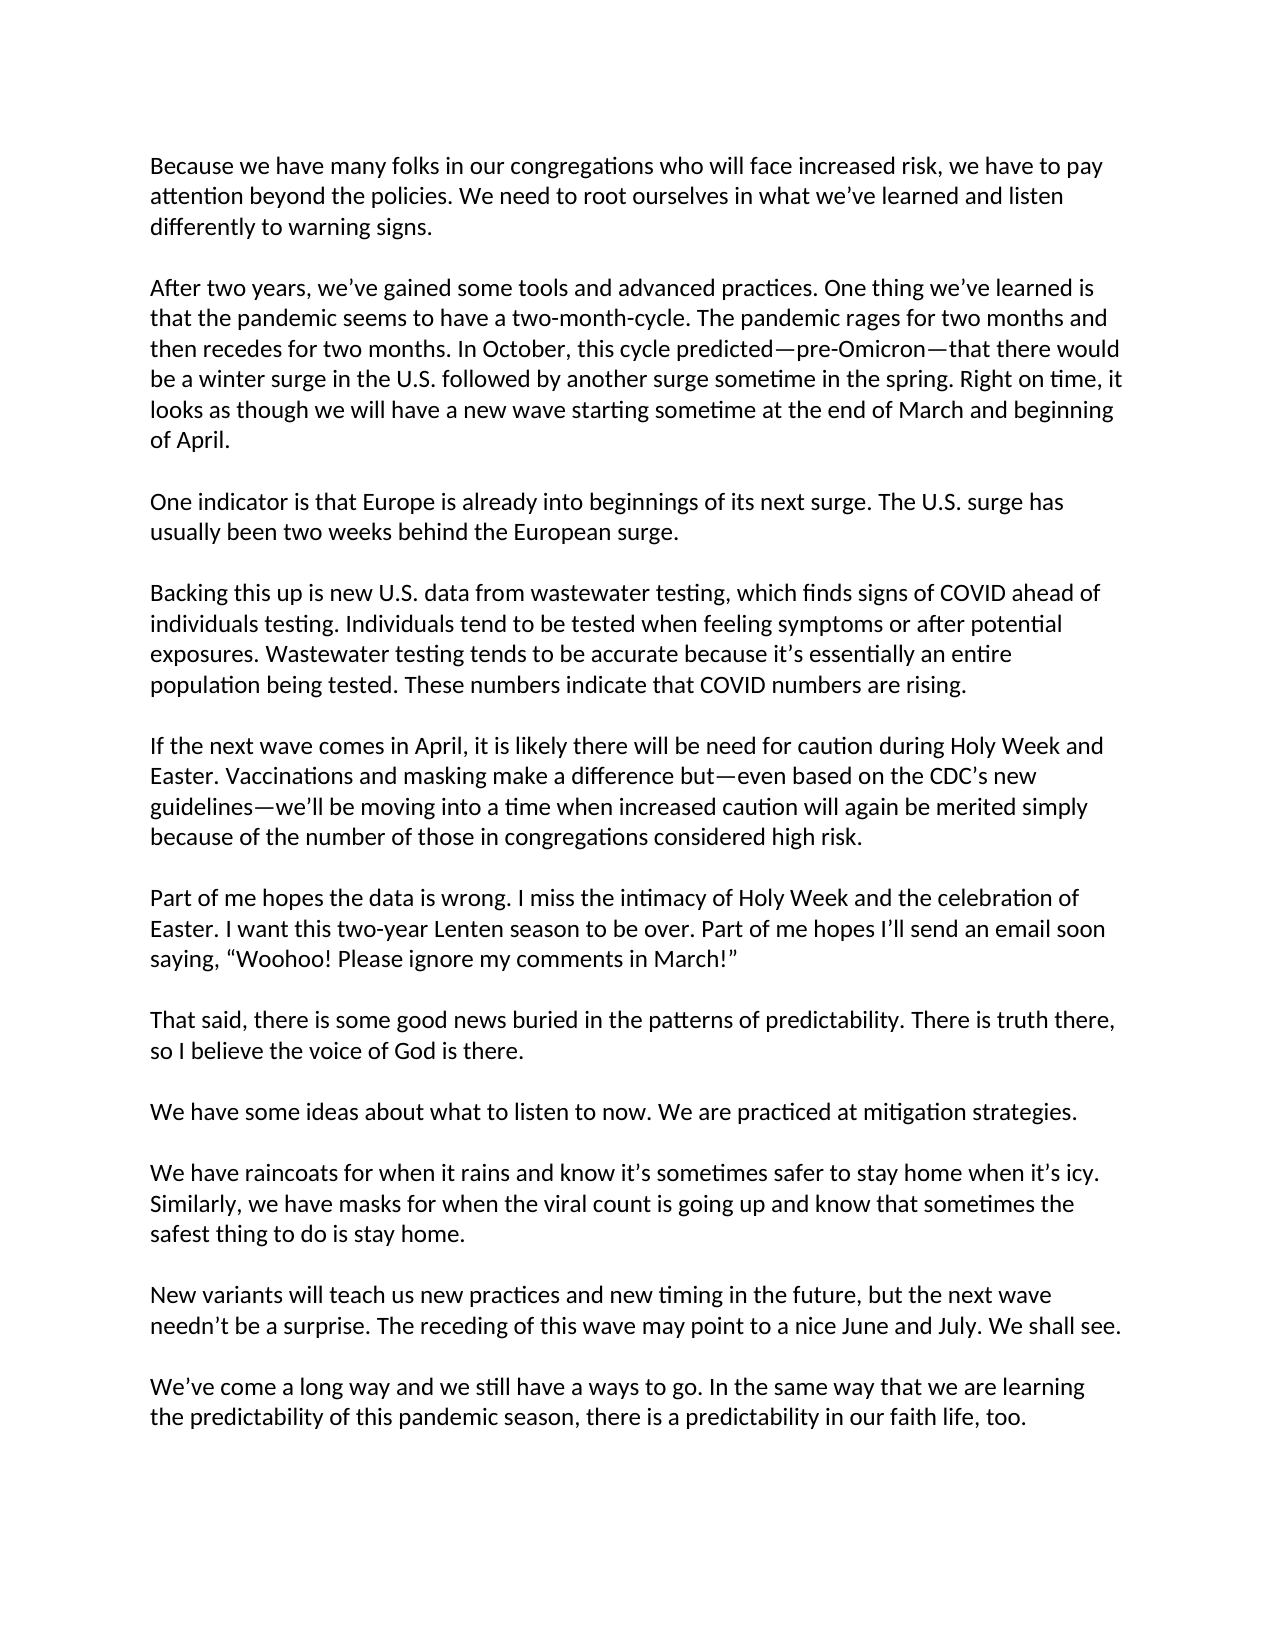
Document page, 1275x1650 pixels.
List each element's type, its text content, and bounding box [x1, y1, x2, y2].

text New variants will teach us new practices and new timing in the future, but the next wave needn’t be a surprise. The receding of this wave may point to a nice June and July. We shall see. [150, 1279, 1125, 1340]
text We have raincoats for when it rains and know it’s sometimes safer to stay home when it’s icy. Similarly, we have masks for when the viral count is going up and know that sometimes the safest thing to do is stay home. [150, 1157, 1125, 1249]
text We have some ideas about what to listen to now. We are practiced at mitigation strategies. [150, 1096, 1125, 1127]
text If the next wave comes in April, it is likely there will be need for caution during Holy Week and Easter. Vaccinations and masking make a difference but—even based on the CDC’s new guidelines—we’ll be moving into a time when increased caution will again be merited simply because of the number of those in congregations considered high risk. [150, 730, 1125, 852]
text That said, there is some good news buried in the patterns of predictability. There is truth there, so I believe the voice of God is there. [150, 1004, 1125, 1066]
text After two years, we’ve gained some tools and advanced practices. One thing we’ve learned is that the pandemic seems to have a two-month-cycle. The pandemic rages for two months and then recedes for two months. In October, this cycle predicted—pre-Omicron—that there would be a winter surge in the U.S. followed by another surge sometime in the spring. Right on time, it looks as though we will have a new wave starting sometime at the end of March and beginning of April. [150, 272, 1125, 455]
text We’ve come a long way and we still have a ways to go. In the same way that we are learning the predictability of this pandemic season, there is a predictability in our faith life, too. [150, 1371, 1125, 1432]
text Because we have many folks in our congregations who will face increased risk, we have to pay attention beyond the policies. We need to root ourselves in what we’ve learned and listen differently to warning signs. [150, 150, 1125, 242]
text Backing this up is new U.S. data from wastewater testing, which finds signs of COVID ahead of individuals testing. Individuals tend to be tested when feeling symptoms or after potential exposures. Wastewater testing tends to be accurate because it’s essentially an entire population being tested. These numbers indicate that COVID numbers are rising. [150, 577, 1125, 699]
text One indicator is that Europe is already into beginnings of its next surge. The U.S. surge has usually been two weeks behind the European surge. [150, 486, 1125, 547]
text Part of me hopes the data is wrong. I miss the intimacy of Holy Week and the celebration of Easter. I want this two-year Lenten season to be over. Part of me hopes I’ll send an email soon saying, “Woohoo! Please ignore my comments in March!” [150, 882, 1125, 974]
